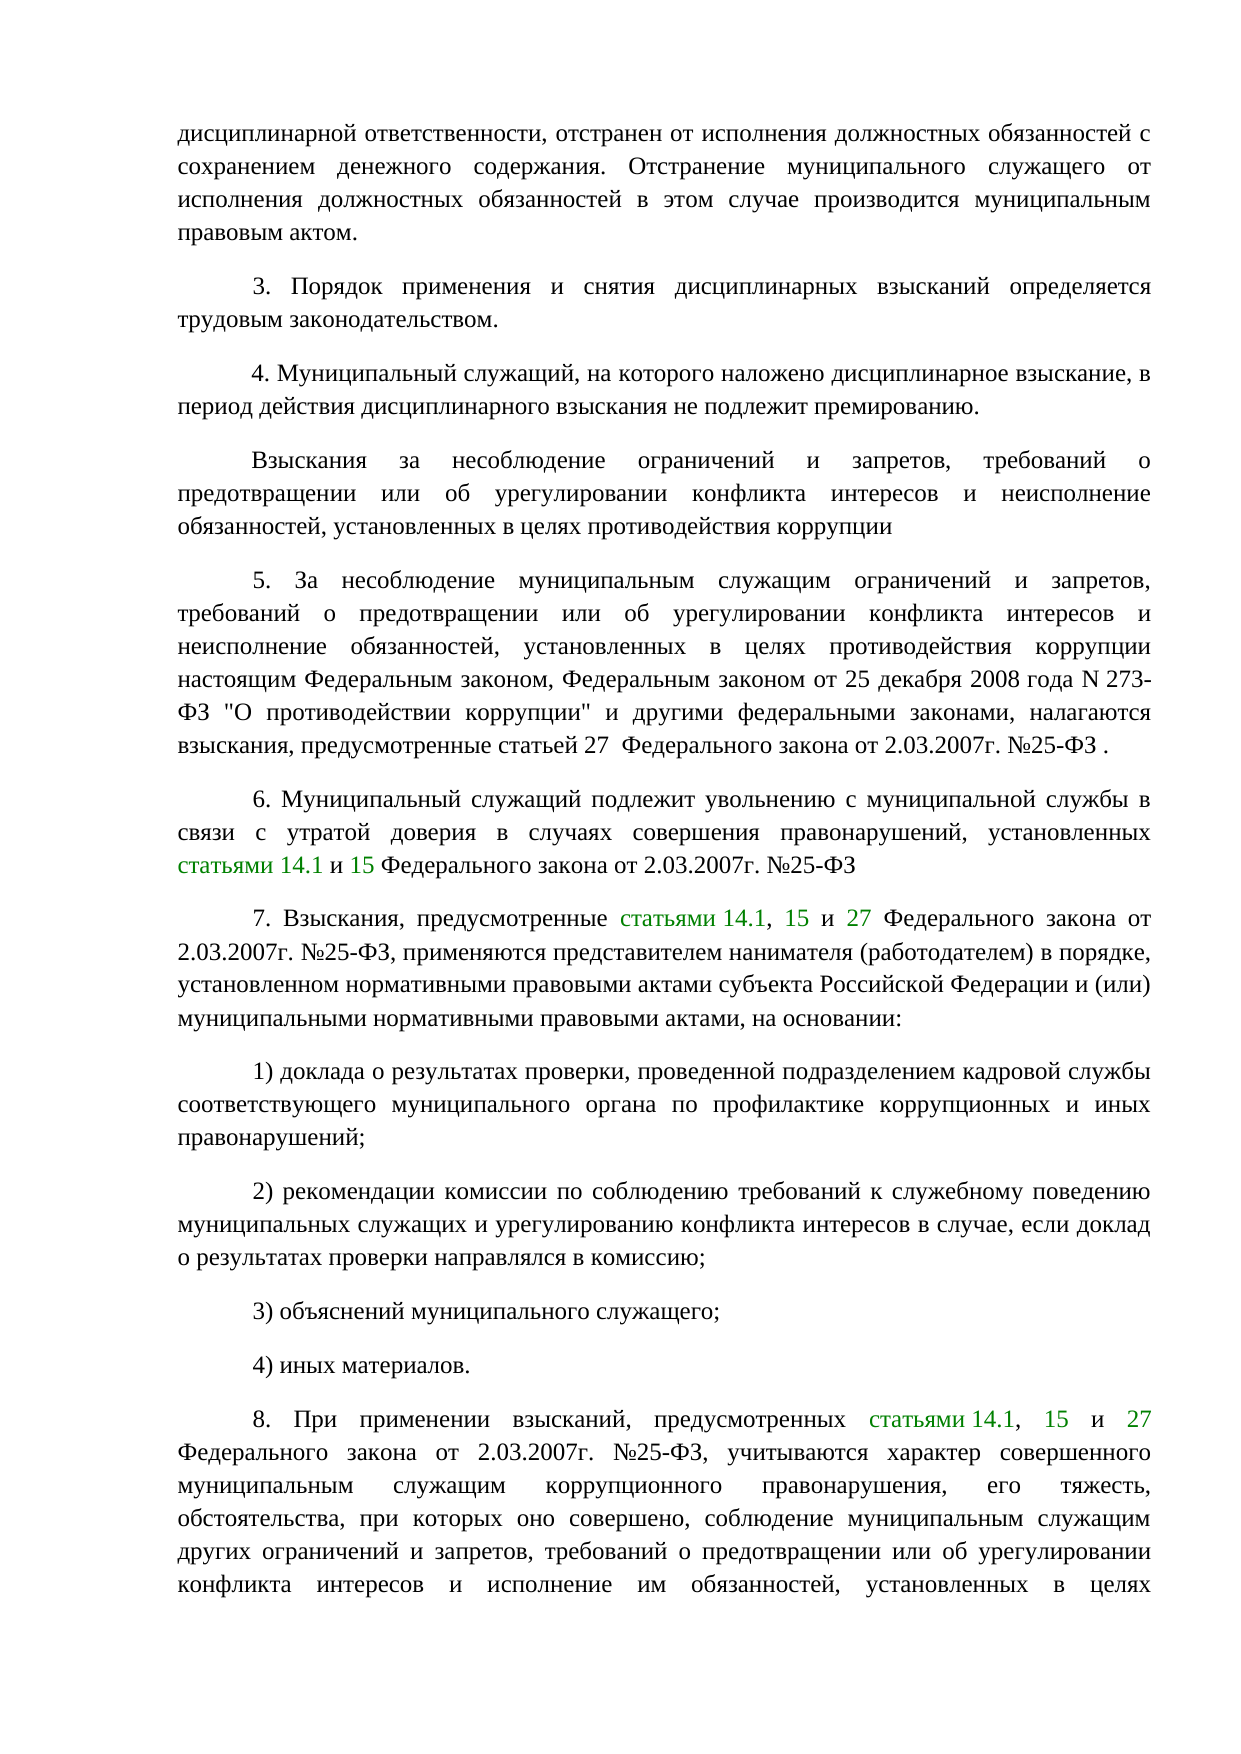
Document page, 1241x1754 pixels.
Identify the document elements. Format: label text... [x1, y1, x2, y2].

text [177, 118, 1152, 246]
text 4. Муниципальный служащий, на которого наложено дисциплинарное взыскание, в период действия дисциплинарного взыскания не подлежит премированию. [177, 358, 1152, 420]
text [177, 1404, 1152, 1598]
text 4) иных материалов. [177, 1350, 1152, 1379]
text Взыскания за несоблюдение ограничений и запретов, требований о предотвращении или об урегулировании конфликта интересов и неисполнение обязанностей, установленных в целях противодействия коррупции [177, 445, 1152, 539]
text 1) доклада о результатах проверки, проведенной подразделением кадровой службы соответствующего муниципального органа по профилактике коррупционных и иных правонарушений; [177, 1056, 1152, 1151]
text 3) объяснений муниципального служащего; [177, 1296, 1152, 1325]
text 2) рекомендации комиссии по соблюдению требований к служебному поведению муниципальных служащих и урегулированию конфликта интересов в случае, если доклад о результатах проверки направлялся в комиссию; [177, 1176, 1152, 1271]
text 3. Порядок применения и снятия дисциплинарных взысканий определяется трудовым законодательством. [177, 271, 1152, 333]
text 5. За несоблюдение муниципальным служащим ограничений и запретов, требований о предотвращении или об урегулировании конфликта интересов и неисполнение обязанностей, установленных в целях противодействия коррупции настоящим Федеральным законом, Федеральным законом от 25 декабря 2008 года N 273-ФЗ "О противодействии коррупции" и другими федеральными законами, налагаются взыскания, предусмотренные статьей 27 Федерального закона от 2.03.2007г. №25-ФЗ . [177, 565, 1152, 758]
text 6. Муниципальный служащий подлежит увольнению с муниципальной службы в связи с утратой доверия в случаях совершения правонарушений, установленных статьями 14.1 и 15 Федерального закона от 2.03.2007г. №25-ФЗ [177, 784, 1152, 878]
text 7. Взыскания, предусмотренные статьями 14.1, 15 и 27 Федерального закона от 2.03.2007г. №25-ФЗ, применяются представителем нанимателя (работодателем) в порядке, установленном нормативными правовыми актами субъекта Российской Федерации и (или) муниципальными нормативными правовыми актами, на основании: [177, 903, 1152, 1031]
